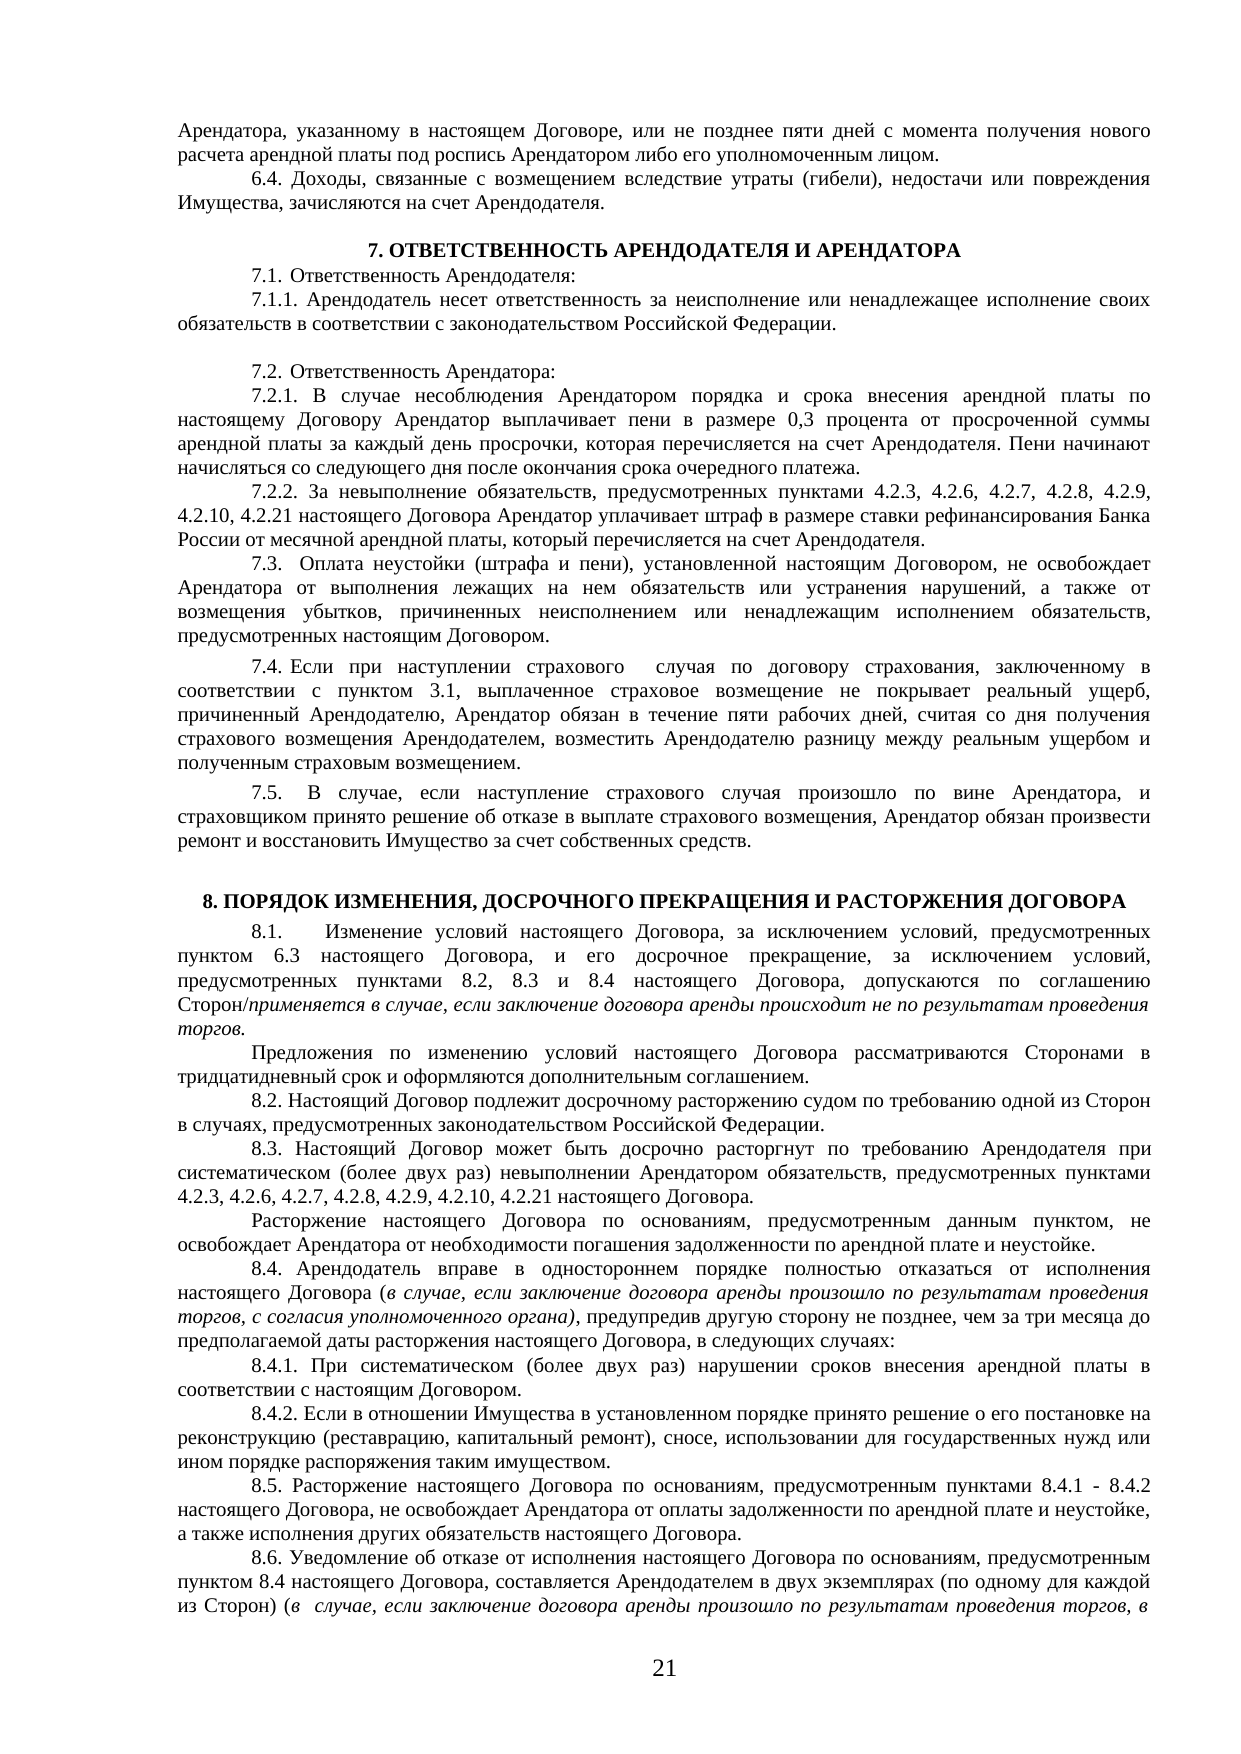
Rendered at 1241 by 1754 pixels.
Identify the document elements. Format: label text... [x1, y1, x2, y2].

text 8.4.2. Если в отношении Имущества в установленном порядке принято решение о его постановке на реконструкцию (реставрацию, капитальный ремонт), сносе, использовании для государственных нужд или ином порядке распоряжения таким имуществом. [177, 1401, 1152, 1473]
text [177, 118, 1152, 166]
text 6.4. Доходы, связанные с возмещением вследствие утраты (гибели), недостачи или повреждения Имущества, зачисляются на счет Арендодателя. [177, 166, 1152, 214]
text 8.2. Настоящий Договор подлежит досрочному расторжению судом по требованию одной из Сторон в случаях, предусмотренных законодательством Российской Федерации. [177, 1088, 1152, 1136]
text 7.1.1. Арендодатель несет ответственность за неисполнение или ненадлежащее исполнение своих обязательств в соответствии с законодательством Российской Федерации. [177, 287, 1152, 335]
text 8.5. Расторжение настоящего Договора по основаниям, предусмотренным пунктами 8.4.1 - 8.4.2 настоящего Договора, не освобождает Арендатора от оплаты задолженности по арендной плате и неустойке, а также исполнения других обязательств настоящего Договора. [177, 1473, 1152, 1545]
text 7.2.1. В случае несоблюдения Арендатором порядка и срока внесения арендной платы по настоящему Договору Арендатор выплачивает пени в размере 0,3 процента от просроченной суммы арендной платы за каждый день просрочки, которая перечисляется на счет Арендодателя. Пени начинают начисляться со следующего дня после окончания срока очередного платежа. [177, 383, 1152, 479]
text 8.4.1. При систематическом (более двух раз) нарушении сроков внесения арендной платы в соответствии с настоящим Договором. [177, 1352, 1152, 1401]
text 8. ПОРЯДОК ИЗМЕНЕНИЯ, ДОСРОЧНОГО ПРЕКРАЩЕНИЯ И РАСТОРЖЕНИЯ ДОГОВОРА [177, 889, 1152, 913]
text 7.1. Ответственность Арендодателя: [177, 262, 1152, 287]
text 8.1. Изменение условий настоящего Договора, за исключением условий, предусмотренных пунктом 6.3 настоящего Договора, и его досрочное прекращение, за исключением условий, предусмотренных пунктами 8.2, 8.3 и 8.4 настоящего Договора, допускаются по соглашению Сторон/применяется в случае, если заключение договора аренды происходит не по результатам проведения торгов. [177, 919, 1152, 1040]
text 8.4. Арендодатель вправе в одностороннем порядке полностью отказаться от исполнения настоящего Договора (в случае, если заключение договора аренды произошло по результатам проведения торгов, с согласия уполномоченного органа), предупредив другую сторону не позднее, чем за три месяца до предполагаемой даты расторжения настоящего Договора, в следующих случаях: [177, 1256, 1152, 1352]
text 7. ОТВЕТСТВЕННОСТЬ АРЕНДОДАТЕЛЯ и АРЕНДАТОРА [177, 238, 1152, 262]
text 7.2. Ответственность Арендатора: [177, 359, 1152, 383]
text 8.3. Настоящий Договор может быть досрочно расторгнут по требованию Арендодателя при систематическом (более двух раз) невыполнении Арендатором обязательств, предусмотренных пунктами 4.2.3, 4.2.6, 4.2.7, 4.2.8, 4.2.9, 4.2.10, 4.2.21 настоящего Договора. [177, 1136, 1152, 1208]
list Оплата неустойки (штрафа и пени), установленной настоящим Договором, не освобождает Арендатора от выполнения лежащих на нем обязательств или устранения нарушений, а также от возмещения убытков, причиненных неисполнением или ненадлежащим исполнением обязательств, предусмотренных настоящим Договором. [177, 551, 1152, 647]
list В случае, если наступление страхового случая произошло по вине Арендатора, и страховщиком принято решение об отказе в выплате страхового возмещения, Арендатор обязан произвести ремонт и восстановить Имущество за счет собственных средств. [177, 780, 1152, 852]
text 7.2.2. За невыполнение обязательств, предусмотренных пунктами 4.2.3, 4.2.6, 4.2.7, 4.2.8, 4.2.9, 4.2.10, 4.2.21 настоящего Договора Арендатор уплачивает штраф в размере ставки рефинансирования Банка России от месячной арендной платы, который перечисляется на счет Арендодателя. [177, 479, 1152, 551]
list Если при наступлении страхового случая по договору страхования, заключенному в соответствии с пунктом 3.1, выплаченное страховое возмещение не покрывает реальный ущерб, причиненный Арендодателю, Арендатор обязан в течение пяти рабочих дней, считая со дня получения страхового возмещения Арендодателем, возместить Арендодателю разницу между реальным ущербом и полученным страховым возмещением. [177, 654, 1152, 774]
text Расторжение настоящего Договора по основаниям, предусмотренным данным пунктом, не освобождает Арендатора от необходимости погашения задолженности по арендной плате и неустойке. [177, 1208, 1152, 1256]
text Предложения по изменению условий настоящего Договора рассматриваются Сторонами в тридцатидневный срок и оформляются дополнительным соглашением. [177, 1040, 1152, 1088]
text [177, 1545, 1152, 1617]
